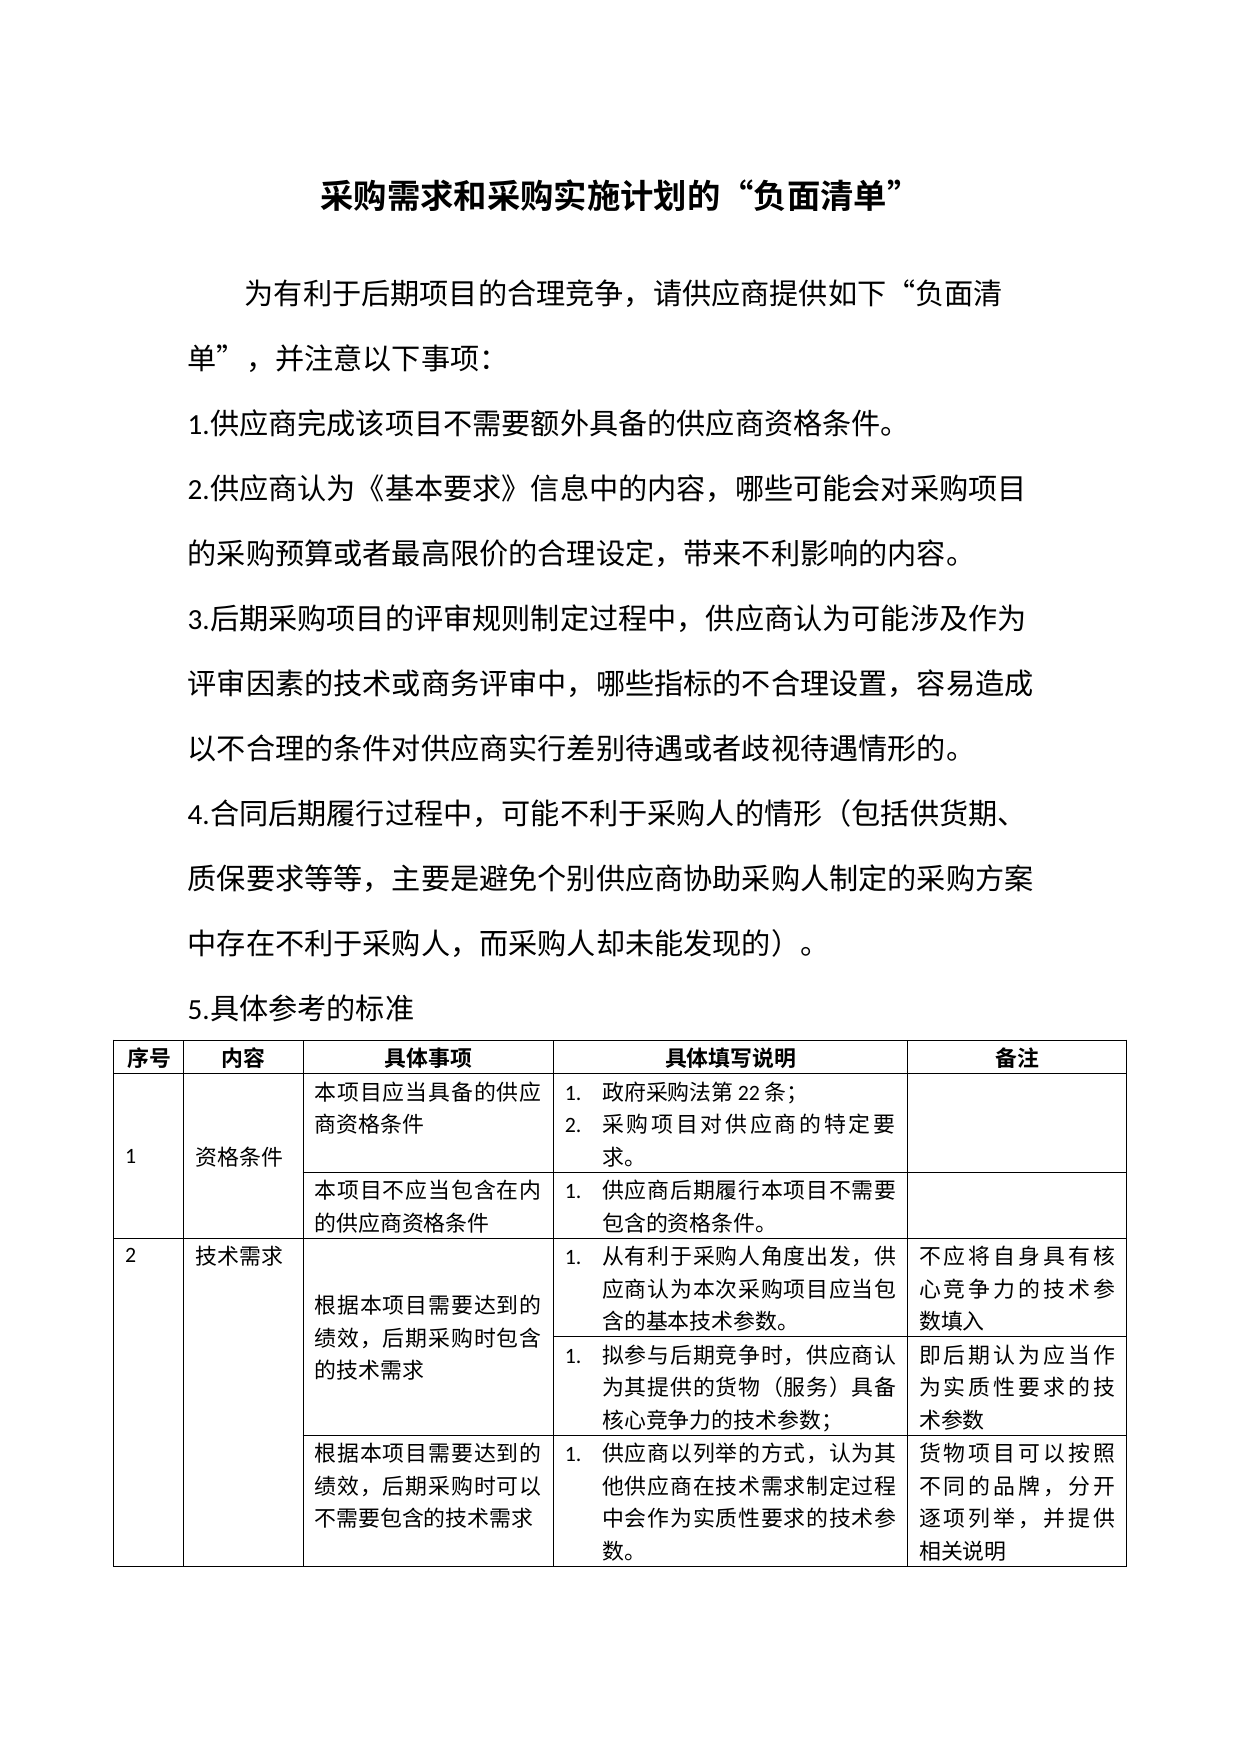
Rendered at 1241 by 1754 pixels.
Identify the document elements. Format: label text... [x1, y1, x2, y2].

table_cell [908, 1074, 1126, 1172]
text 为有利于后期项目的合理竞争，请供应商提供如下“负面清单”，并注意以下事项： [187, 259, 1053, 389]
table_cell 本项目不应当包含在内的供应商资格条件 [304, 1173, 553, 1238]
text 3.后期采购项目的评审规则制定过程中，供应商认为可能涉及作为评审因素的技术或商务评审中，哪些指标的不合理设置，容易造成以不合理的条件对供应商实行差别待遇或者歧视待遇情形的。 [187, 584, 1053, 779]
text 1.供应商完成该项目不需要额外具备的供应商资格条件。 [187, 389, 1053, 454]
table_header 备注 [908, 1041, 1126, 1073]
table_cell 本项目应当具备的供应商资格条件 [304, 1074, 553, 1172]
table_cell 根据本项目需要达到的绩效，后期采购时包含的技术需求 [304, 1239, 553, 1435]
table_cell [304, 1436, 553, 1566]
table_cell 2 [114, 1239, 183, 1566]
table_cell 1 [114, 1074, 183, 1238]
table_cell 供应商后期履行本项目不需要包含的资格条件。 [554, 1173, 907, 1238]
table_header 内容 [184, 1041, 303, 1073]
table_cell 供应商以列举的方式，认为其他供应商在技术需求制定过程中会作为实质性要求的技术参数。 [554, 1436, 907, 1566]
table_cell 即后期认为应当作为实质性要求的技术参数 [908, 1337, 1126, 1435]
table_cell 从有利于采购人角度出发，供应商认为本次采购项目应当包含的基本技术参数。 [554, 1239, 907, 1336]
table_cell 技术需求 [184, 1239, 303, 1566]
table_cell 货物项目可以按照不同的品牌，分开逐项列举，并提供相关说明 [908, 1436, 1126, 1566]
table_header 具体事项 [304, 1041, 553, 1073]
table_cell [908, 1173, 1126, 1238]
table_cell 资格条件 [184, 1074, 303, 1238]
text 4.合同后期履行过程中，可能不利于采购人的情形（包括供货期、质保要求等等，主要是避免个别供应商协助采购人制定的采购方案中存在不利于采购人，而采购人却未能发现的）。 [187, 779, 1053, 974]
table_cell 政府采购法第22条； 采购项目对供应商的特定要求。 [554, 1074, 907, 1172]
table_cell 拟参与后期竞争时，供应商认为其提供的货物（服务）具备核心竞争力的技术参数； [554, 1337, 907, 1435]
text 采购需求和采购实施计划的“负面清单” [187, 162, 1053, 227]
table_header 具体填写说明 [554, 1041, 907, 1073]
text 5.具体参考的标准 [187, 974, 1053, 1039]
table_header 序号 [114, 1041, 183, 1073]
text 2.供应商认为《基本要求》信息中的内容，哪些可能会对采购项目的采购预算或者最高限价的合理设定，带来不利影响的内容。 [187, 454, 1053, 584]
table_cell 不应将自身具有核心竞争力的技术参数填入 [908, 1239, 1126, 1336]
